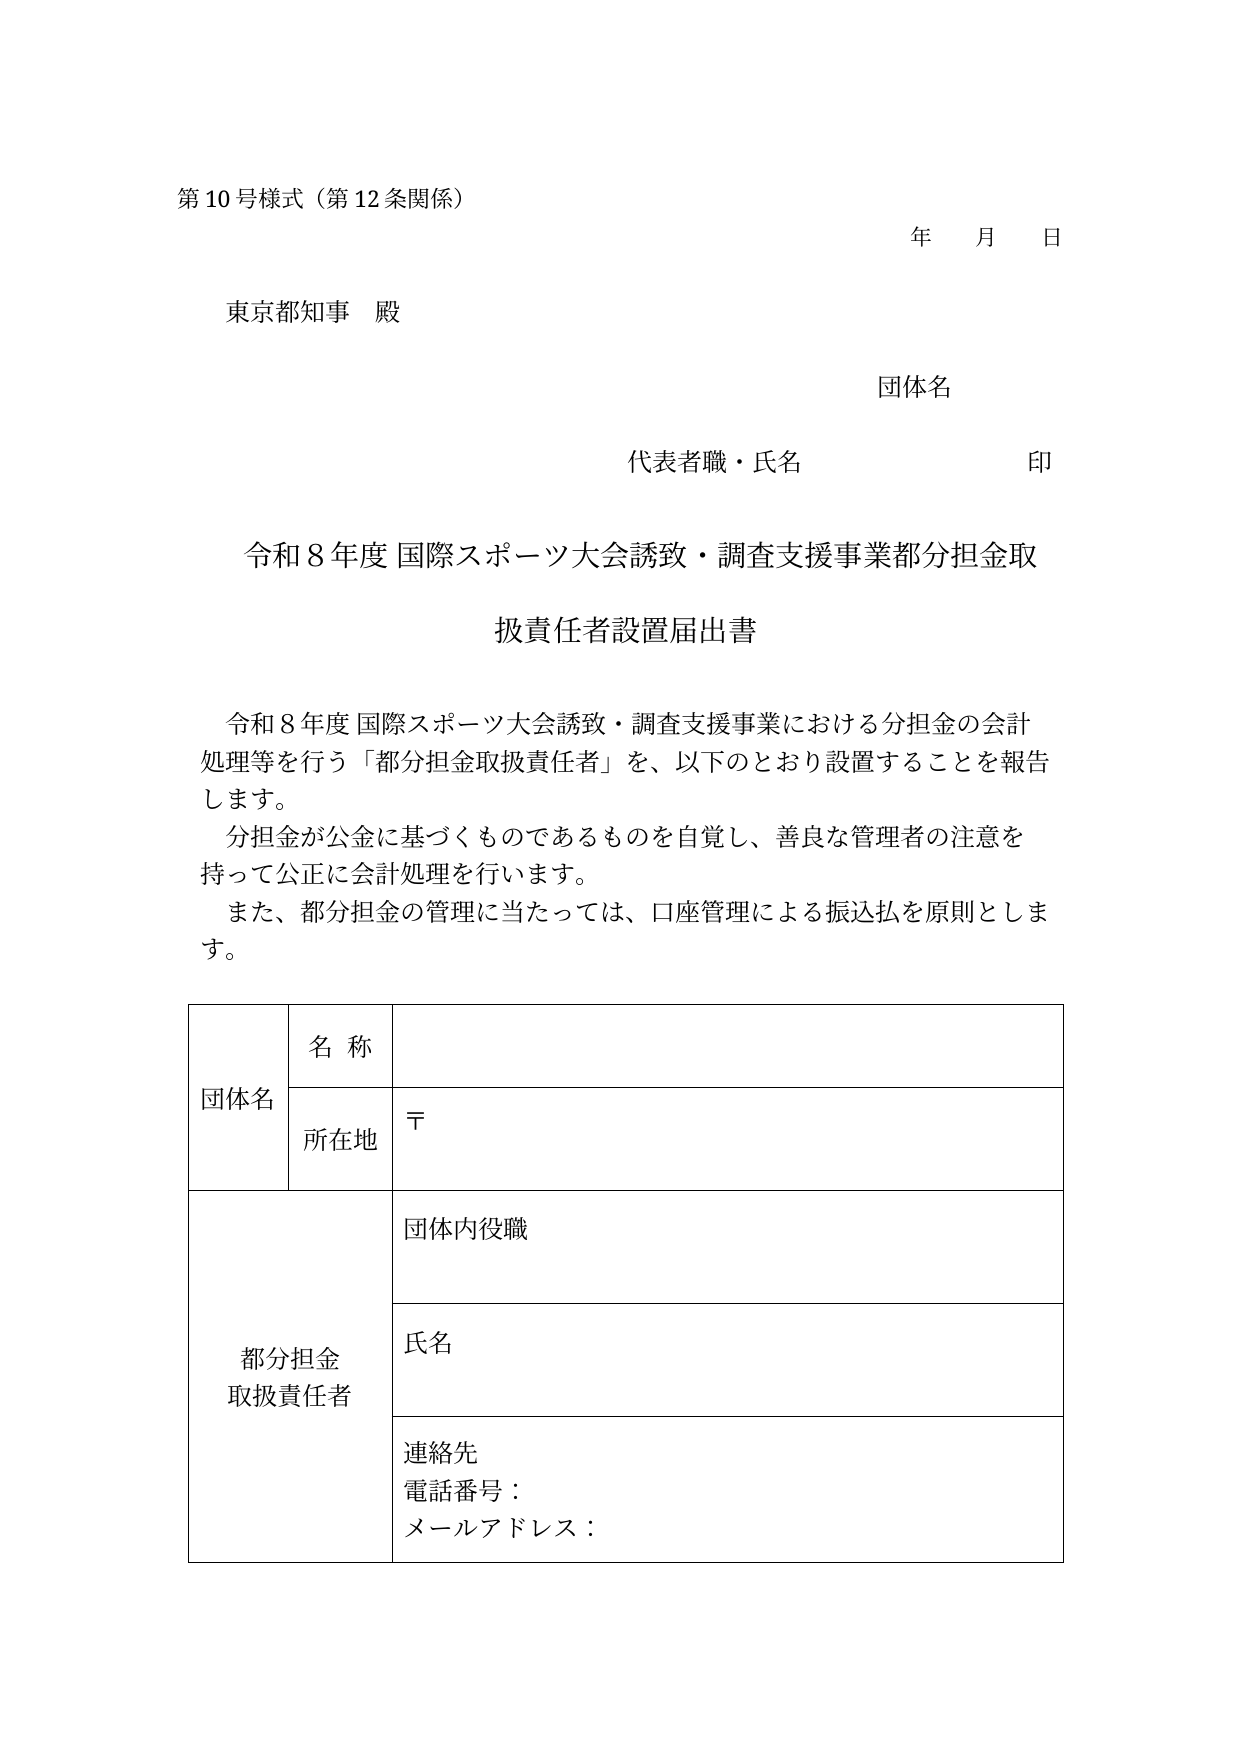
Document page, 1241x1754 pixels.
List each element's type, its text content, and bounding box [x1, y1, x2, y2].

table_cell 団体名 [189, 1005, 288, 1189]
table_cell 団体内役職 [393, 1191, 1063, 1303]
text 第10号様式（第12条関係） [177, 179, 1063, 217]
table_cell 名称 [289, 1005, 392, 1087]
table_cell [393, 1005, 1063, 1087]
text 年 月 日 [177, 217, 1063, 254]
table_cell 連絡先 電話番号： メールアドレス： [393, 1417, 1063, 1562]
table_cell 都分担金 取扱責任者 [189, 1191, 392, 1562]
table_header 東京都知事 殿 団体名 代表者職・氏名 印 令和８年度 国際スポーツ大会誘致・調査支援事業都分担金取扱責任者設置届出書 令和８年度 国際スポーツ大会誘致・調査支援事業における分担金の会計処理等を行う「都分担金取扱責任者」を、以下のとおり設置することを報告します。 分担金が公金に基づくものであるものを自覚し、善良な管理者の注意を持って公正に会計処理を行います。 また、都分担金の管理に当たっては、口座管理による振込払を原則とします。 [189, 292, 1063, 1004]
table_cell 氏名 [393, 1304, 1063, 1416]
table_cell 〒 [393, 1088, 1063, 1189]
table_cell 所在地 [289, 1088, 392, 1189]
